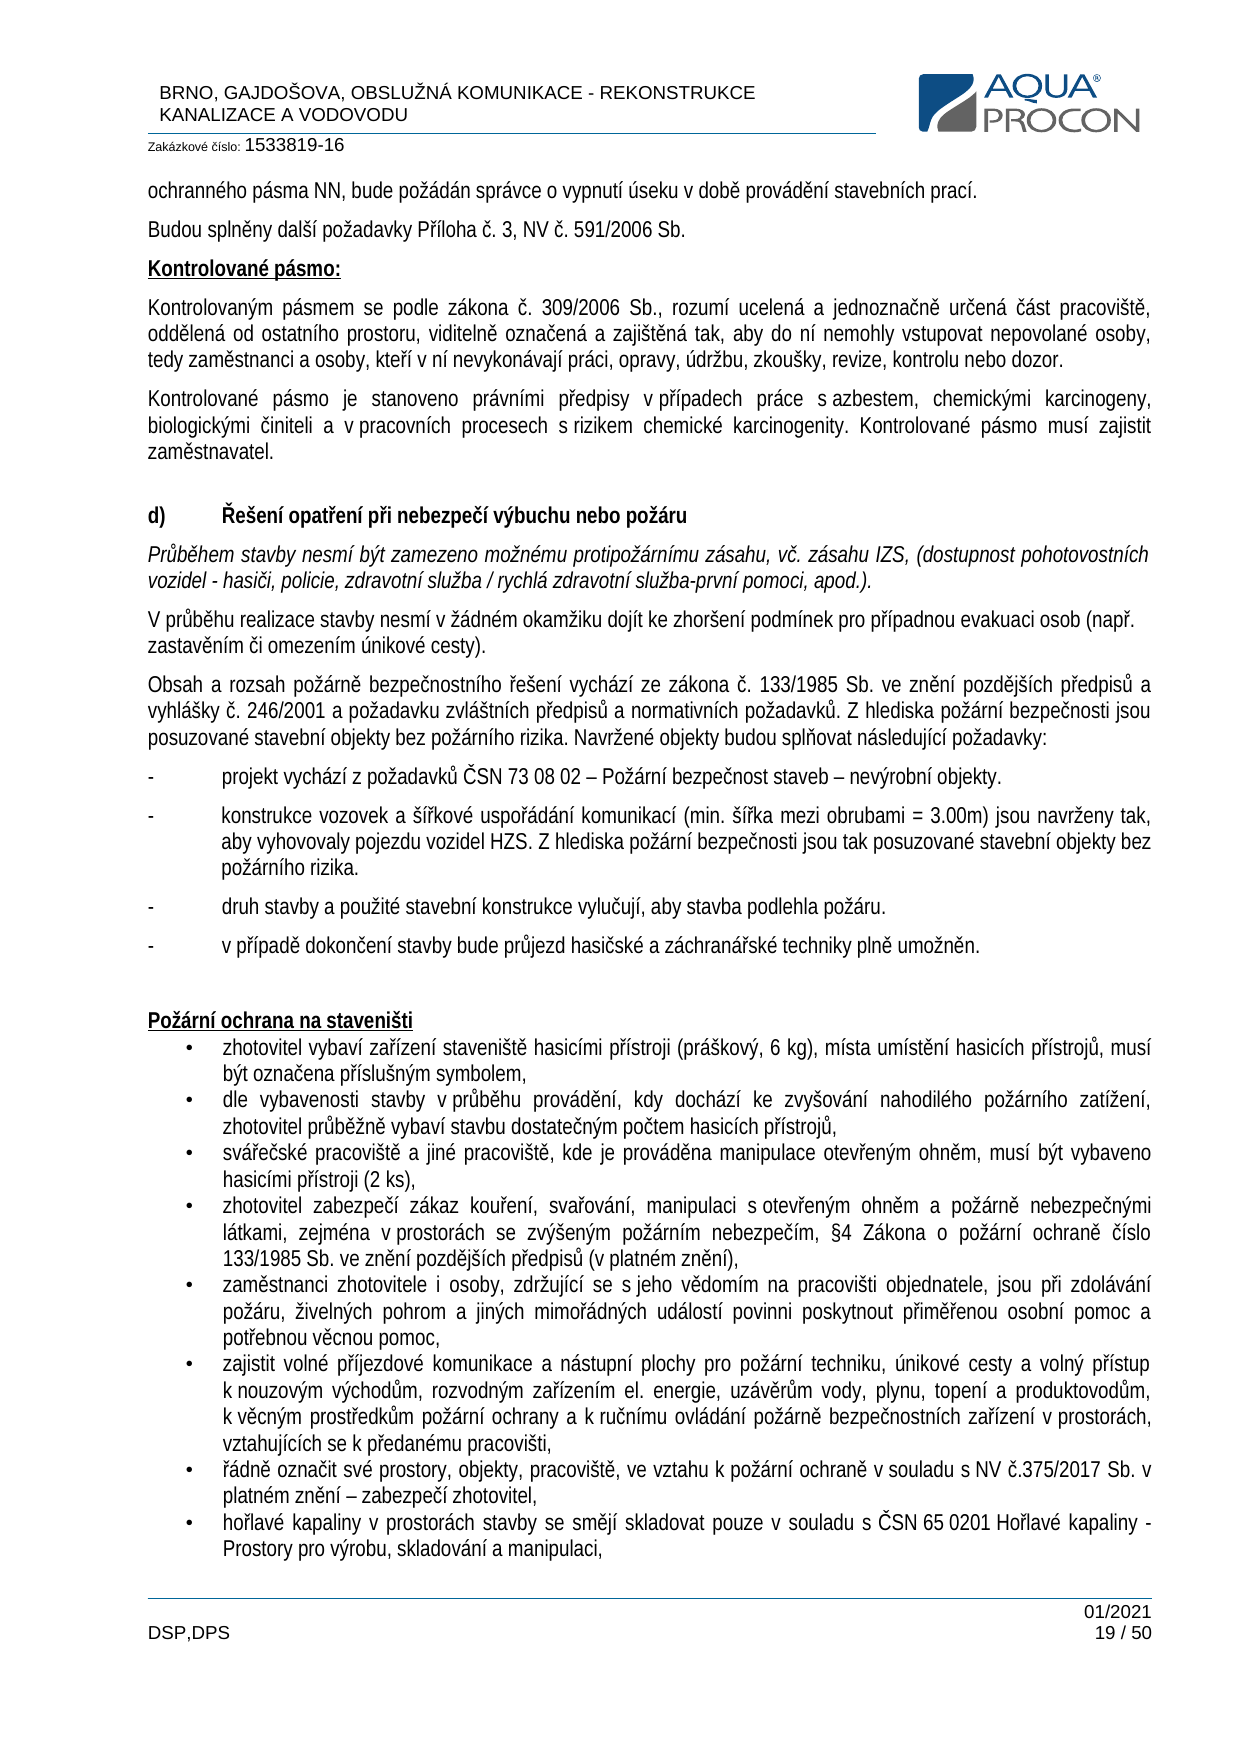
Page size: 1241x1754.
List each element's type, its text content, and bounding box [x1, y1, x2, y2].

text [148, 177, 1152, 203]
text V průběhu realizace stavby nesmí v žádném okamžiku dojít ke zhoršení podmínek pro případnou evakuaci osob (např. zastavěním či omezením únikové cesty). [148, 606, 1152, 659]
list zhotovitel vybaví zařízení staveniště hasicími přístroji (práškový, 6 kg), místa umístění hasicích přístrojů, musí být označena příslušným symbolem, [185, 1034, 1152, 1086]
list hořlavé kapaliny v prostorách stavby se smějí skladovat pouze v souladu s ČSN 65 0201 Hořlavé kapaliny - Prostory pro výrobu, skladování a manipulaci, [185, 1509, 1152, 1562]
text - druh stavby a použité stavební konstrukce vylučují, aby stavba podlehla požáru. [148, 893, 1152, 919]
text Kontrolovaným pásmem se podle zákona č. 309/2006 Sb., rozumí ucelená a jednoznačně určená část pracoviště, oddělená od ostatního prostoru, viditelně označená a zajištěná tak, aby do ní nemohly vstupovat nepovolané osoby, tedy zaměstnanci a osoby, kteří v ní nevykonávají práci, opravy, údržbu, zkoušky, revize, kontrolu nebo dozor. [148, 294, 1152, 373]
list zaměstnanci zhotovitele i osoby, zdržující se s jeho vědomím na pracovišti objednatele, jsou při zdolávání požáru, živelných pohrom a jiných mimořádných událostí povinni poskytnout přiměřenou osobní pomoc a potřebnou věcnou pomoc, [185, 1271, 1152, 1350]
text - projekt vychází z požadavků ČSN 73 08 02 – Požární bezpečnost staveb – nevýrobní objekty. [148, 763, 1152, 789]
text - konstrukce vozovek a šířkové uspořádání komunikací (min. šířka mezi obrubami = 3.00m) jsou navrženy tak, aby vyhovovaly pojezdu vozidel HZS. Z hlediska požární bezpečnosti jsou tak posuzované stavební objekty bez požárního rizika. [148, 802, 1152, 881]
subtitle d) Řešení opatření při nebezpečí výbuchu nebo požáru [148, 502, 1152, 528]
text Požární ochrana na staveništi [148, 1007, 1152, 1034]
text Průběhem stavby nesmí být zamezeno možnému protipožárnímu zásahu, vč. zásahu IZS, (dostupnost pohotovostních vozidel - hasiči, policie, zdravotní služba / rychlá zdravotní služba-první pomoci, apod.). [148, 541, 1152, 593]
list zhotovitel zabezpečí zákaz kouření, svařování, manipulaci s otevřeným ohněm a požárně nebezpečnými látkami, zejména v prostorách se zvýšeným požárním nebezpečím, §4 Zákona o požární ochraně číslo 133/1985 Sb. ve znění pozdějších předpisů (v platném znění), [185, 1192, 1152, 1271]
list řádně označit své prostory, objekty, pracoviště, ve vztahu k požární ochraně v souladu s NV č.375/2017 Sb. v platném znění – zabezpečí zhotovitel, [185, 1456, 1152, 1509]
text Budou splněny další požadavky Příloha č. 3, NV č. 591/2006 Sb. [148, 216, 1152, 242]
list svářečské pracoviště a jiné pracoviště, kde je prováděna manipulace otevřeným ohněm, musí být vybaveno hasicími přístroji (2 ks), [185, 1139, 1152, 1192]
list zajistit volné příjezdové komunikace a nástupní plochy pro požární techniku, únikové cesty a volný přístup k nouzovým východům, rozvodným zařízením el. energie, uzávěrům vody, plynu, topení a produktovodům, k věcným prostředkům požární ochrany a k ručnímu ovládání požárně bezpečnostních zařízení v prostorách, vztahujících se k předanému pracovišti, [185, 1350, 1152, 1456]
text Obsah a rozsah požárně bezpečnostního řešení vychází ze zákona č. 133/1985 Sb. ve znění pozdějších předpisů a vyhlášky č. 246/2001 a požadavku zvláštních předpisů a normativních požadavků. Z hlediska požární bezpečnosti jsou posuzované stavební objekty bez požárního rizika. Navržené objekty budou splňovat následující požadavky: [148, 671, 1152, 750]
list dle vybavenosti stavby v průběhu provádění, kdy dochází ke zvyšování nahodilého požárního zatížení, zhotovitel průběžně vybaví stavbu dostatečným počtem hasicích přístrojů, [185, 1086, 1152, 1139]
text - v případě dokončení stavby bude průjezd hasičské a záchranářské techniky plně umožněn. [148, 932, 1152, 958]
text Kontrolované pásmo: [148, 255, 1152, 281]
text Kontrolované pásmo je stanoveno právními předpisy v případech práce s azbestem, chemickými karcinogeny, biologickými činiteli a v pracovních procesech s rizikem chemické karcinogenity. Kontrolované pásmo musí zajistit zaměstnavatel. [148, 385, 1152, 464]
